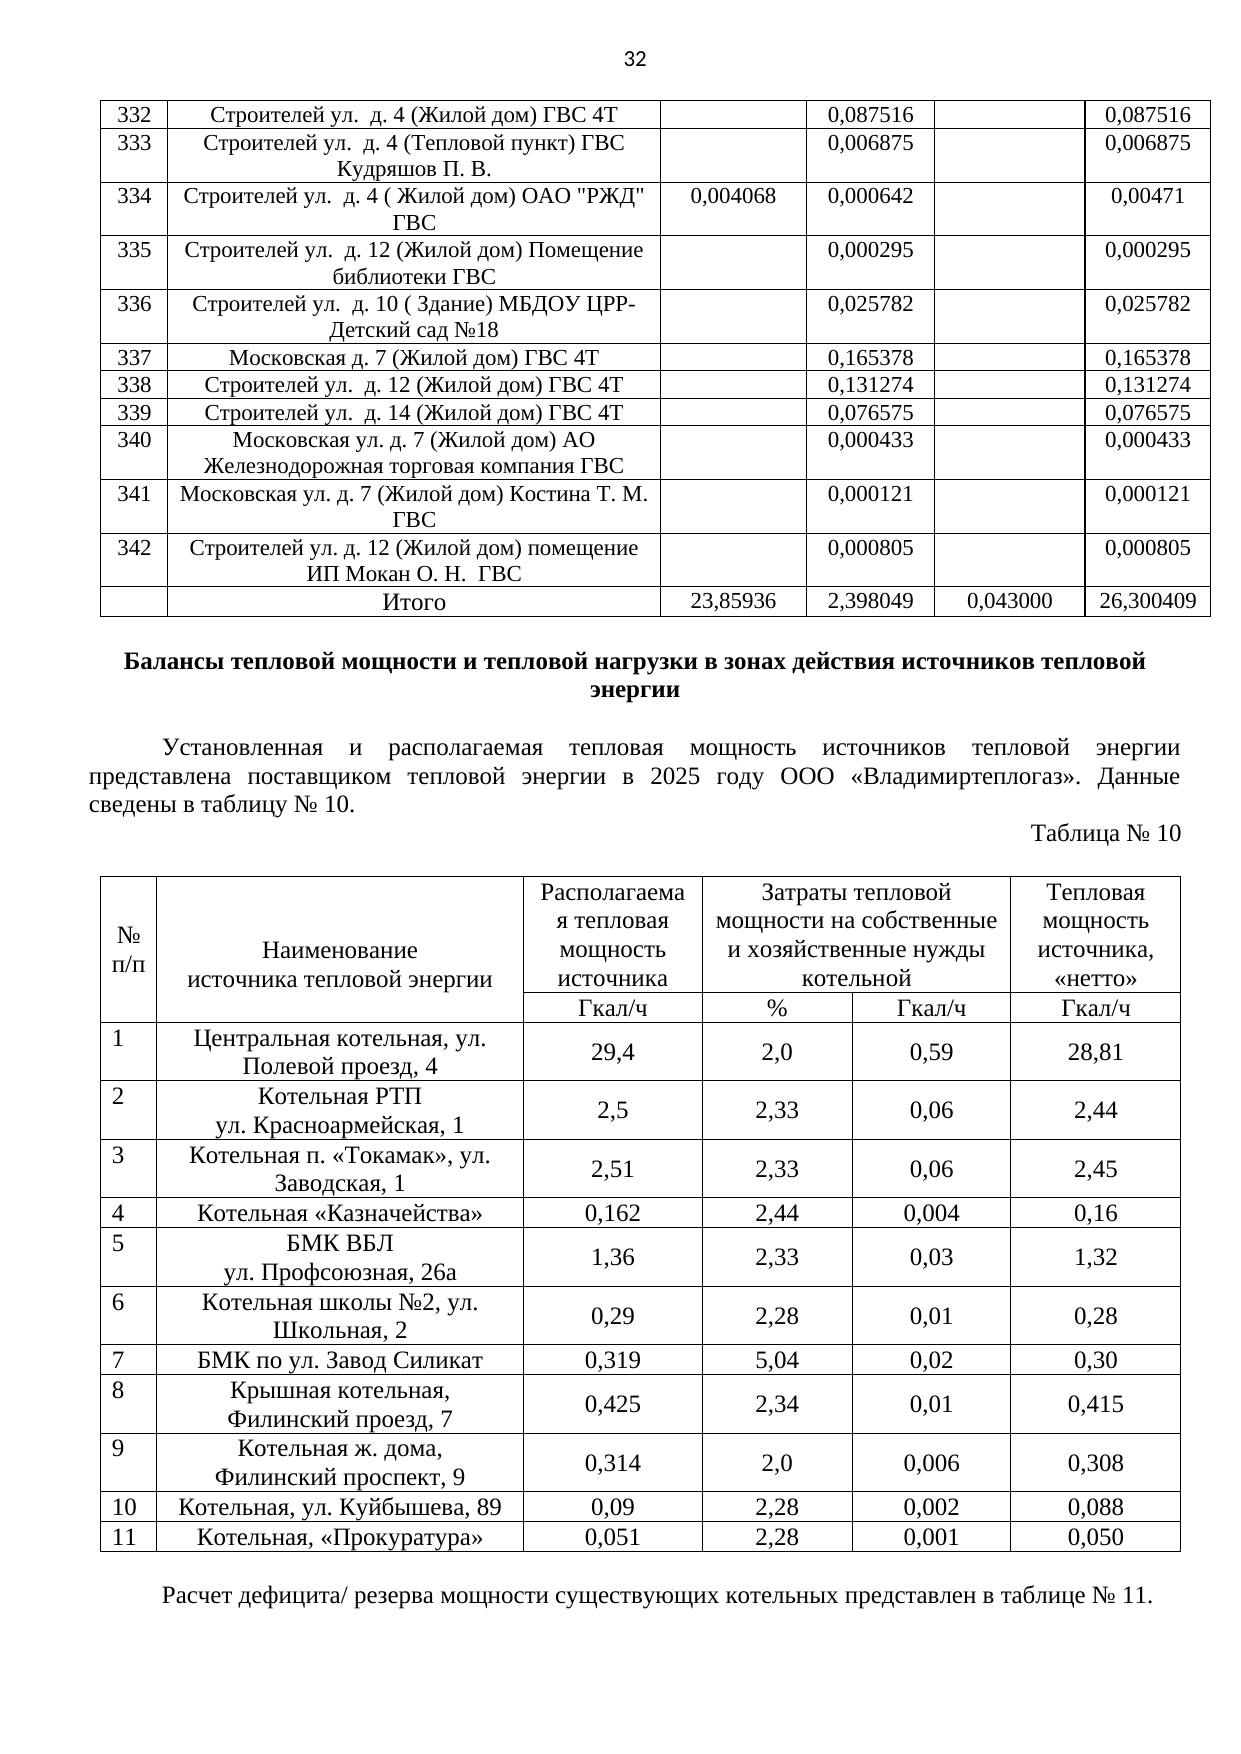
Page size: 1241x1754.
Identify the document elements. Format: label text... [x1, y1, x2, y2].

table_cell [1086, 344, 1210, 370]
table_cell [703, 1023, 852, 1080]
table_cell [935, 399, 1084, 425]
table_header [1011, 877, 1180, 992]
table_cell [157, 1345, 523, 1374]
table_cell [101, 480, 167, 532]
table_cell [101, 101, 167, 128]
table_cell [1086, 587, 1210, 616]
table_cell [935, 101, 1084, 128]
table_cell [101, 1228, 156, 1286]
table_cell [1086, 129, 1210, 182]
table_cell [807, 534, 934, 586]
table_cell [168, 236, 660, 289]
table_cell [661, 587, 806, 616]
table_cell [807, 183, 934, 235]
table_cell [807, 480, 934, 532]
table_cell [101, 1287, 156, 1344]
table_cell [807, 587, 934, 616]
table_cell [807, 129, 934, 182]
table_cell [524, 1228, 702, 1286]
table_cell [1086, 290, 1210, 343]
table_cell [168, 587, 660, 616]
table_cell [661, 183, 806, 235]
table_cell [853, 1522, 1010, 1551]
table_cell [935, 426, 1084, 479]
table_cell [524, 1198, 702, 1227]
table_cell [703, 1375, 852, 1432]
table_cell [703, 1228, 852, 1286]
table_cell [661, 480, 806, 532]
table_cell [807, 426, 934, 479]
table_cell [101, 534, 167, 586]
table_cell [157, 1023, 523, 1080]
text Таблица № 10 [89, 818, 1181, 847]
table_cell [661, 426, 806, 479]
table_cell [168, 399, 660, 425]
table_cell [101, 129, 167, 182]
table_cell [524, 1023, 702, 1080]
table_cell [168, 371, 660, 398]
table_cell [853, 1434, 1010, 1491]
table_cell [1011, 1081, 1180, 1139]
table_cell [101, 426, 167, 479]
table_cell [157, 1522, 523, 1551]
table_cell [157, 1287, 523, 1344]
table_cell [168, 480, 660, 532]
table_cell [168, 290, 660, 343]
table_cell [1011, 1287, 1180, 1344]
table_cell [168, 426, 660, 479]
text Установленная и располагаемая тепловая мощность источников тепловой энергии представлена поставщиком тепловой энергии в 2025 году ООО «Владимиртеплогаз». Данные сведены в таблицу № 10. [89, 732, 1181, 818]
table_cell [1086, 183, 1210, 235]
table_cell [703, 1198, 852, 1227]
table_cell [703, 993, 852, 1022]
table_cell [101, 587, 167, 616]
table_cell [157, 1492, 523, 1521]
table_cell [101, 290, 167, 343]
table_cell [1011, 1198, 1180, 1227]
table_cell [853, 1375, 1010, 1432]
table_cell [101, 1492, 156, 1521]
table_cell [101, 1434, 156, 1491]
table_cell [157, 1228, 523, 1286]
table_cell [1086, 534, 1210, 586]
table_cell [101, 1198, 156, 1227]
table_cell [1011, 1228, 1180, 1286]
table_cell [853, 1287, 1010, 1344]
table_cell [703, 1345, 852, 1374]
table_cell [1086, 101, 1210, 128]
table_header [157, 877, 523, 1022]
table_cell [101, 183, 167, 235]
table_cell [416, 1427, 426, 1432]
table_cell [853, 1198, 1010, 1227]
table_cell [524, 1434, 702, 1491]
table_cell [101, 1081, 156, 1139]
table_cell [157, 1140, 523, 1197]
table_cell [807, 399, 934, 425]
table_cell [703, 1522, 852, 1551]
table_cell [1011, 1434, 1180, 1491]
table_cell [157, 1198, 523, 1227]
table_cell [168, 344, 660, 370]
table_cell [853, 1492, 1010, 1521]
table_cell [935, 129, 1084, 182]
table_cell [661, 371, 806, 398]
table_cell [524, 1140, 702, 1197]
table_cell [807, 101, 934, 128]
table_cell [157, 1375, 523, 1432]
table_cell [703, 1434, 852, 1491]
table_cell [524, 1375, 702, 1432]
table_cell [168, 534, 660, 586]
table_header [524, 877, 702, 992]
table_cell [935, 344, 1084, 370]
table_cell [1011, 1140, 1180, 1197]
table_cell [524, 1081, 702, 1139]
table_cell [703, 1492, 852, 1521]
text Балансы тепловой мощности и тепловой нагрузки в зонах действия источников тепловой энергии [89, 646, 1181, 703]
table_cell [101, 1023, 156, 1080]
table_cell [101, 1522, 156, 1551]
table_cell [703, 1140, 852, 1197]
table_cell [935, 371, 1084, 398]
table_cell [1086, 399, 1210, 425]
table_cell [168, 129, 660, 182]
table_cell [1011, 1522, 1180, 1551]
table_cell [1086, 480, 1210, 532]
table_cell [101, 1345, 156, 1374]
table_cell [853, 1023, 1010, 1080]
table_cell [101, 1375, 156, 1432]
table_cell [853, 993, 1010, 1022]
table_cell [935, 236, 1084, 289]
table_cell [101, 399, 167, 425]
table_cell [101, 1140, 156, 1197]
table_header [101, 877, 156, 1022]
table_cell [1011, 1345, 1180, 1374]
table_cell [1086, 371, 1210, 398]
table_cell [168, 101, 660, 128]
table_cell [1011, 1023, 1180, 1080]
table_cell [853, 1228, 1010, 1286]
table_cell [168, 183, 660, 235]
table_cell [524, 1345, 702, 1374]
text Расчет дефицита/ резерва мощности существующих котельных представлен в таблице № 11. [89, 1580, 1181, 1609]
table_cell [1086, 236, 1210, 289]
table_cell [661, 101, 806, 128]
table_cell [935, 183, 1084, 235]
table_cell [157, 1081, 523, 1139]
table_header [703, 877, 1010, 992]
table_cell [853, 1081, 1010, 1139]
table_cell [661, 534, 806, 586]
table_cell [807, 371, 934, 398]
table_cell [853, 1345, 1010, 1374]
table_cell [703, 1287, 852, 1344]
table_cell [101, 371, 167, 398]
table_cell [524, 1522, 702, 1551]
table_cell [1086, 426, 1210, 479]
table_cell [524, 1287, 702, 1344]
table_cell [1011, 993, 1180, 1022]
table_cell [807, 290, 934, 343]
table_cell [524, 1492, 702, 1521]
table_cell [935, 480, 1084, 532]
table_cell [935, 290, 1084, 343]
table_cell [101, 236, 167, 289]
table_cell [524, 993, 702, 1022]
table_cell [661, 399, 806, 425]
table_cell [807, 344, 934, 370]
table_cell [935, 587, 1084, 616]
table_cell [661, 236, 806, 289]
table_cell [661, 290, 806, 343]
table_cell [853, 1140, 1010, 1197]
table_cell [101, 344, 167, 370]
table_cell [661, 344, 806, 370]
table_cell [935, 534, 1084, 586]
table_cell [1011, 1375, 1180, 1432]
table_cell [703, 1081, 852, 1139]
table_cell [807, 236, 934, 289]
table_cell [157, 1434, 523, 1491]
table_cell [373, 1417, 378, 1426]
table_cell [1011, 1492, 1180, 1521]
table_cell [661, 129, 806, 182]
